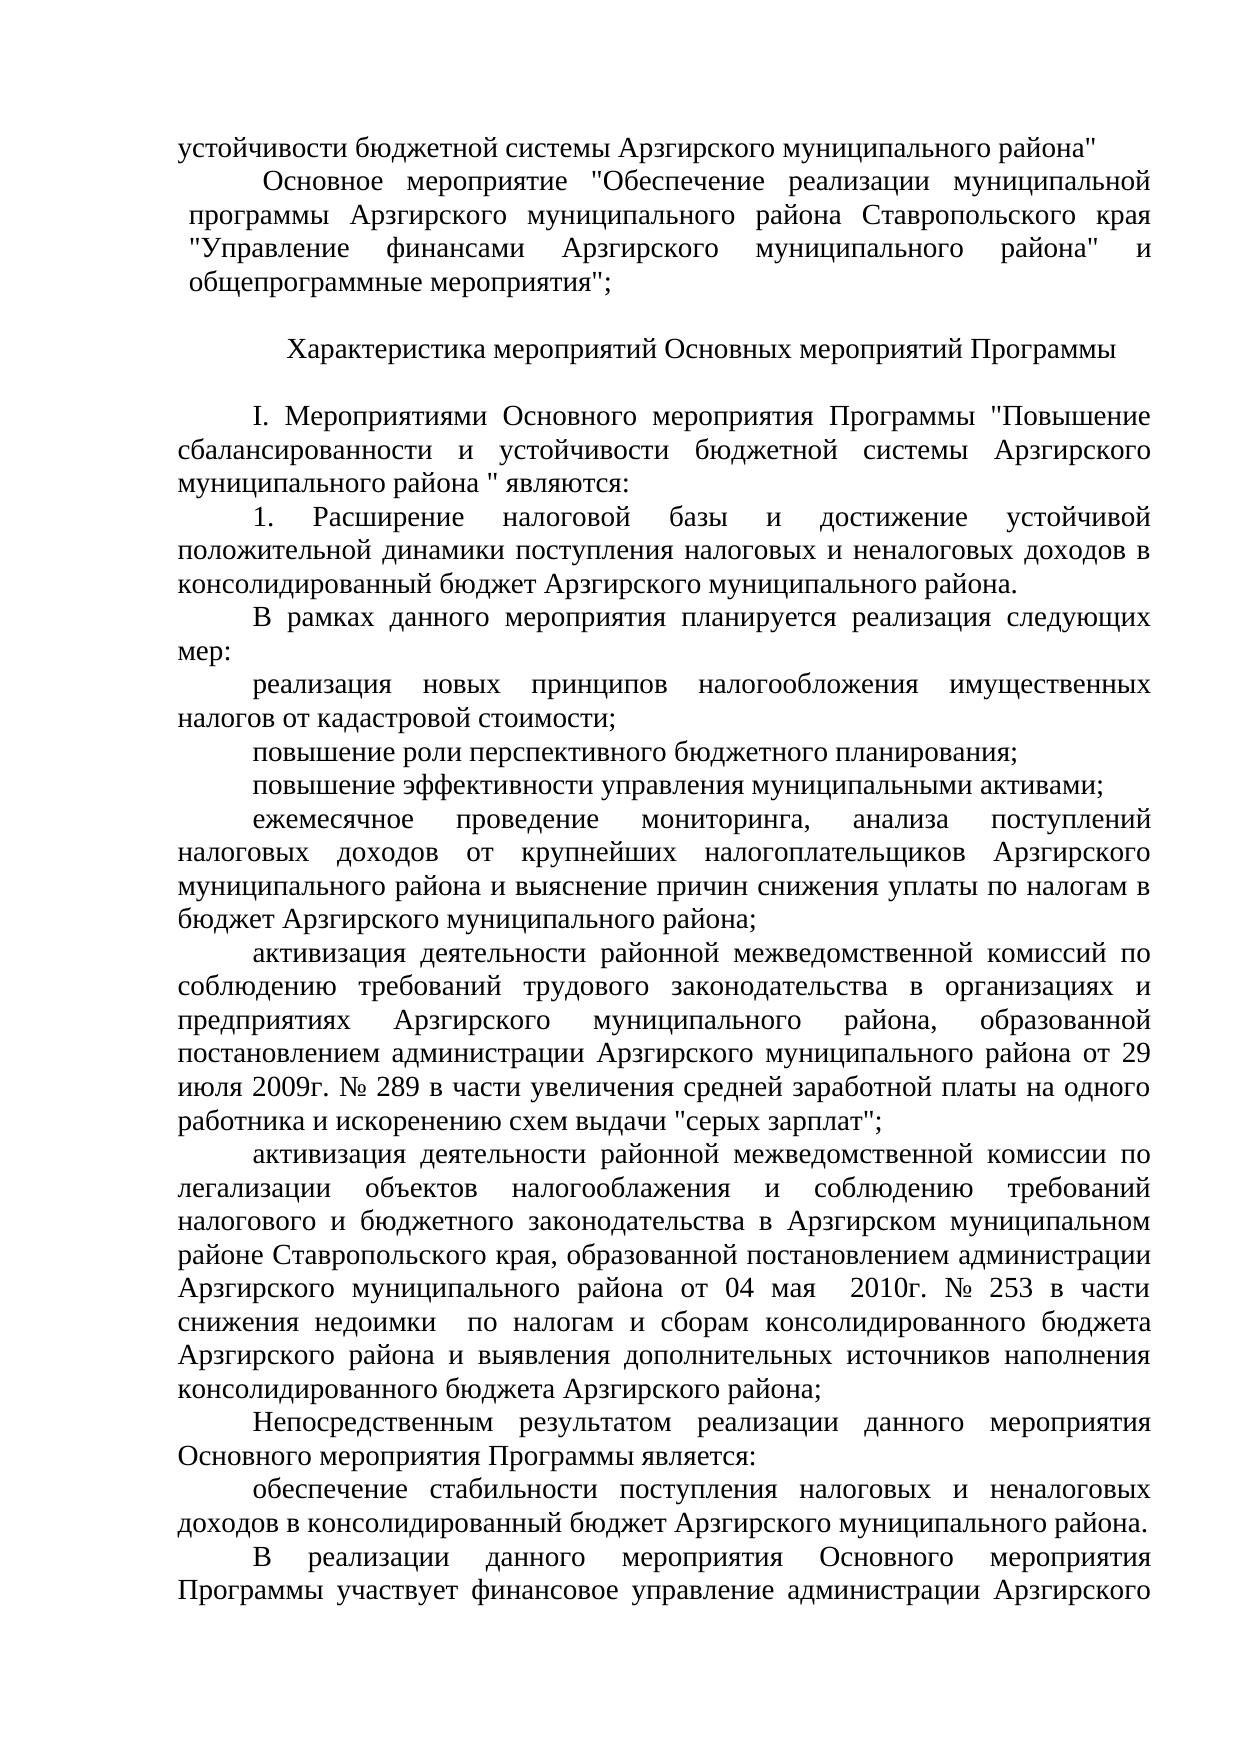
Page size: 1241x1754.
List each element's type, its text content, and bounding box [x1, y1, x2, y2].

text I. Мероприятиями Основного мероприятия Программы "Повышение сбалансированности и устойчивости бюджетной системы Арзгирского муниципального района " являются: [177, 398, 1152, 499]
text Основное мероприятие "Обеспечение реализации муниципальной программы Арзгирского муниципального района Ставропольского края "Управление финансами Арзгирского муниципального района" и общепрограммные мероприятия"; [188, 163, 1152, 298]
text обеспечение стабильности поступления налоговых и неналоговых доходов в консолидированный бюджет Арзгирского муниципального района. [177, 1472, 1152, 1539]
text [177, 130, 1152, 163]
text реализация новых принципов налогообложения имущественных налогов от кадастровой стоимости; [177, 667, 1152, 734]
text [177, 1539, 1152, 1606]
text повышение роли перспективного бюджетного планирования; [177, 734, 1152, 767]
text 1. Расширение налоговой базы и достижение устойчивой положительной динамики поступления налоговых и неналоговых доходов в консолидированный бюджет Арзгирского муниципального района. [177, 499, 1152, 599]
text активизация деятельности районной межведомственной комиссий по соблюдению требований трудового законодательства в организациях и предприятиях Арзгирского муниципального района, образованной постановлением администрации Арзгирского муниципального района от 29 июля 2009г. № 289 в части увеличения средней заработной платы на одного работника и искоренению схем выдачи "серых зарплат"; [177, 935, 1152, 1136]
text ежемесячное проведение мониторинга, анализа поступлений налоговых доходов от крупнейших налогоплательщиков Арзгирского муниципального района и выяснение причин снижения уплаты по налогам в бюджет Арзгирского муниципального района; [177, 801, 1152, 935]
text повышение эффективности управления муниципальными активами; [177, 767, 1152, 801]
text В рамках данного мероприятия планируется реализация следующих мер: [177, 599, 1152, 667]
text Характеристика мероприятий Основных мероприятий Программы [251, 331, 1152, 365]
text Непосредственным результатом реализации данного мероприятия Основного мероприятия Программы является: [177, 1404, 1152, 1472]
text активизация деятельности районной межведомственной комиссии по легализации объектов налогооблажения и соблюдению требований налогового и бюджетного законодательства в Арзгирском муниципальном районе Ставропольского края, образованной постановлением администрации Арзгирского муниципального района от 04 мая 2010г. № 253 в части снижения недоимки по налогам и сборам консолидированного бюджета Арзгирского района и выявления дополнительных источников наполнения консолидированного бюджета Арзгирского района; [177, 1136, 1152, 1404]
